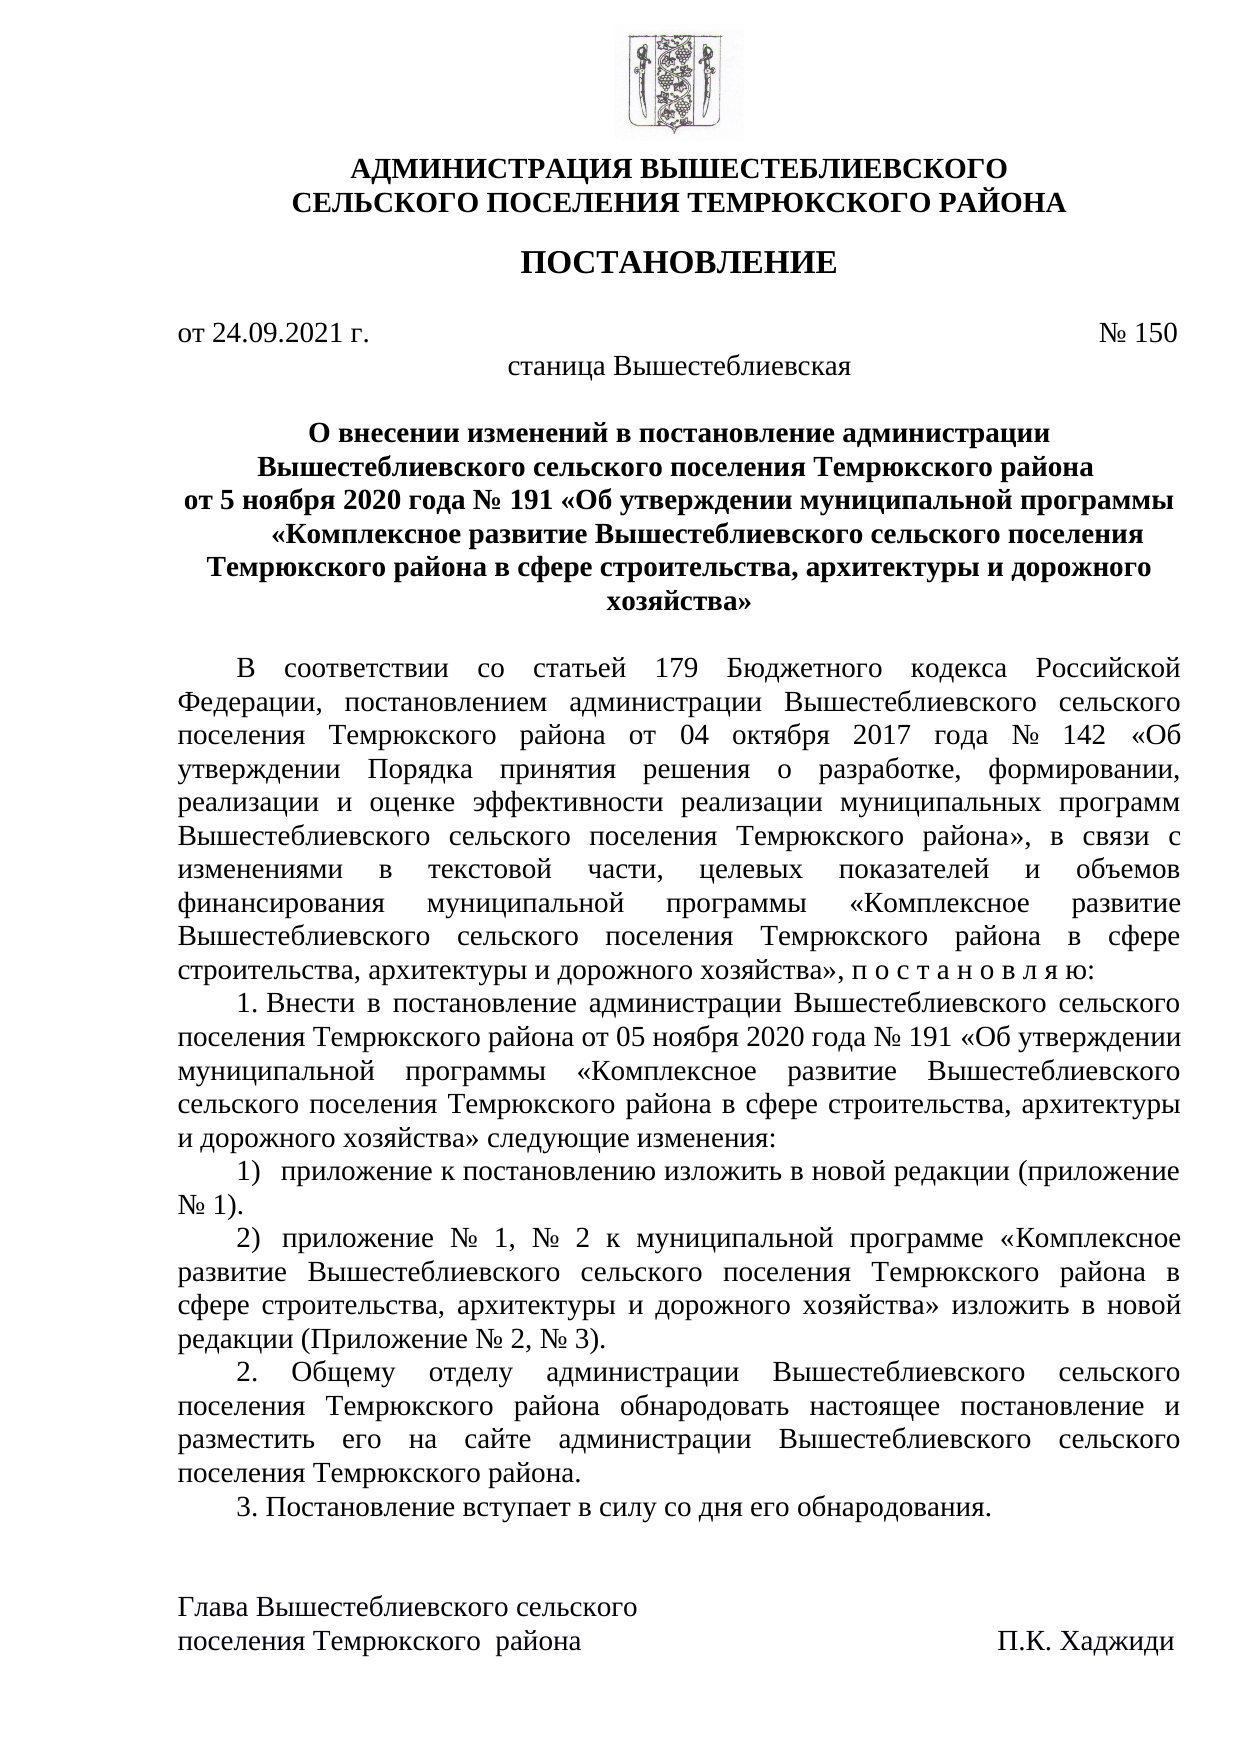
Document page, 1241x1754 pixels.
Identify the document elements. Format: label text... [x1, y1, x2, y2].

text Глава Вышестеблиевского сельского [177, 1589, 1181, 1623]
list Внести в постановление администрации Вышестеблиевского сельского поселения Темрюкского района от 05 ноября 2020 года № 191 «Об утверждении муниципальной программы «Комплексное развитие Вышестеблиевского сельского поселения Темрюкского района в сфере строительства, архитектуры и дорожного хозяйства» следующие изменения: [177, 986, 1181, 1153]
text 3. Постановление вступает в силу со дня его обнародования. [177, 1489, 1181, 1522]
text О внесении изменений в постановление администрации Вышестеблиевского сельского поселения Темрюкского района от 5 ноября 2020 года № 191 «Об утверждении муниципальной программы [177, 415, 1181, 516]
text поселения Темрюкского района П.К. Хаджиди [177, 1623, 1181, 1656]
text ПОСТАНОВЛЕНИЕ [177, 243, 1181, 281]
picture [614, 24, 744, 141]
list приложение № 1, № 2 к муниципальной программе «Комплексное развитие Вышестеблиевского сельского поселения Темрюкского района в сфере строительства, архитектуры и дорожного хозяйства» изложить в новой редакции (Приложение № 2, № 3). [177, 1220, 1181, 1354]
text В соответствии со статьей 179 Бюджетного кодекса Российской Федерации, постановлением администрации Вышестеблиевского сельского поселения Темрюкского района от 04 октября 2017 года № 142 «Об утверждении Порядка принятия решения о разработке, формировании, реализации и оценке эффективности реализации муниципальных программ Вышестеблиевского сельского поселения Темрюкского района», в связи с изменениями в текстовой части, целевых показателей и объемов финансирования муниципальной программы «Комплексное развитие Вышестеблиевского сельского поселения Темрюкского района в сфере строительства, архитектуры и дорожного хозяйства», п о с т а н о в л я ю: [177, 650, 1181, 986]
text АДМИНИСТРАЦИЯ ВЫШЕСТЕБЛИЕВСКОГО [177, 152, 1181, 185]
list приложение к постановлению изложить в новой редакции (приложение № 1). [177, 1153, 1181, 1220]
text 2. Общему отделу администрации Вышестеблиевского сельского поселения Темрюкского района обнародовать настоящее постановление и разместить его на сайте администрации Вышестеблиевского сельского поселения Темрюкского района. [177, 1354, 1181, 1489]
text «Комплексное развитие Вышестеблиевского сельского поселения Темрюкского района в сфере строительства, архитектуры и дорожного хозяйства» [177, 516, 1181, 617]
text от 24.09.2021 г. № 150 [177, 315, 1181, 348]
text СЕЛЬСКОГО ПОСЕЛЕНИЯ ТЕМРЮКСКОГО РАЙОНА [177, 185, 1181, 219]
text станица Вышестеблиевская [177, 348, 1181, 382]
